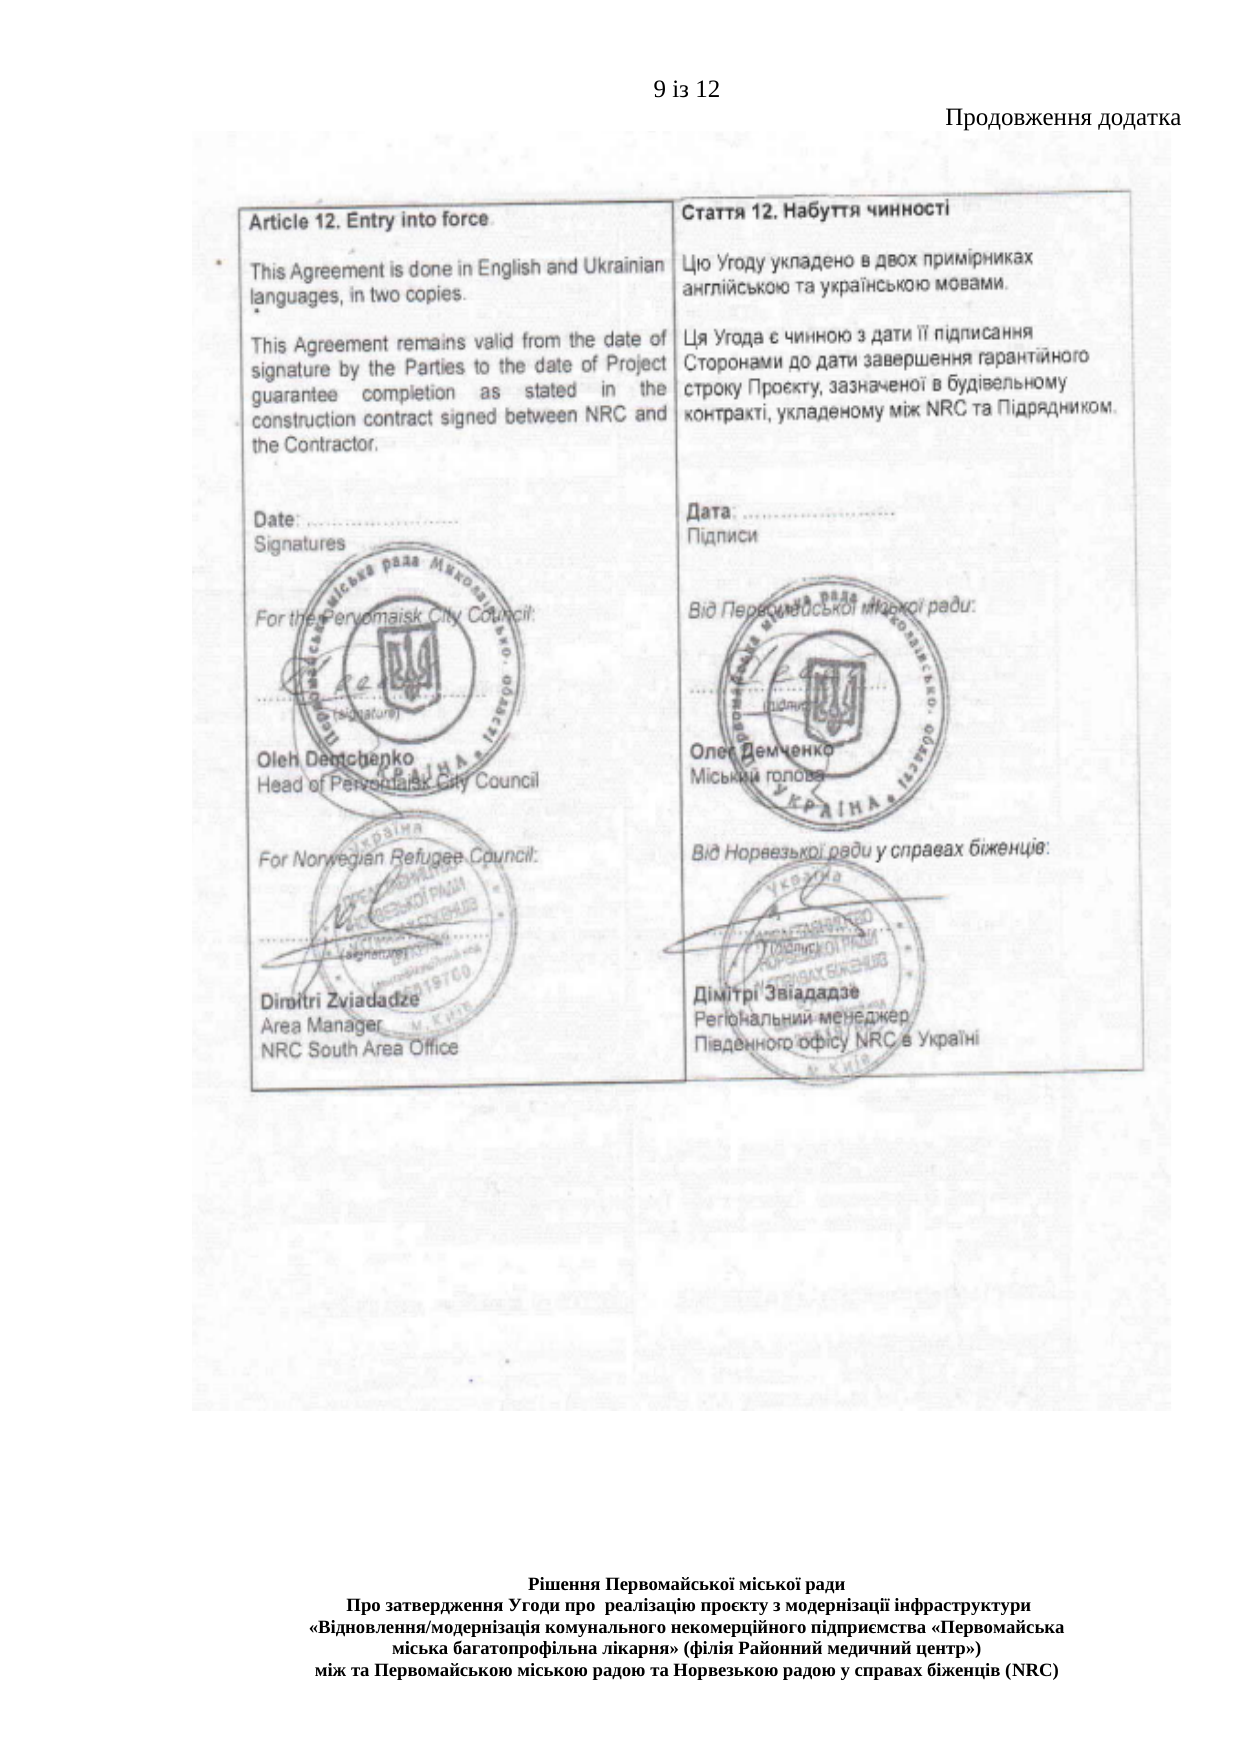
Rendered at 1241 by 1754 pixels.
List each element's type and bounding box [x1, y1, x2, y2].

picture [192, 131, 1172, 1411]
